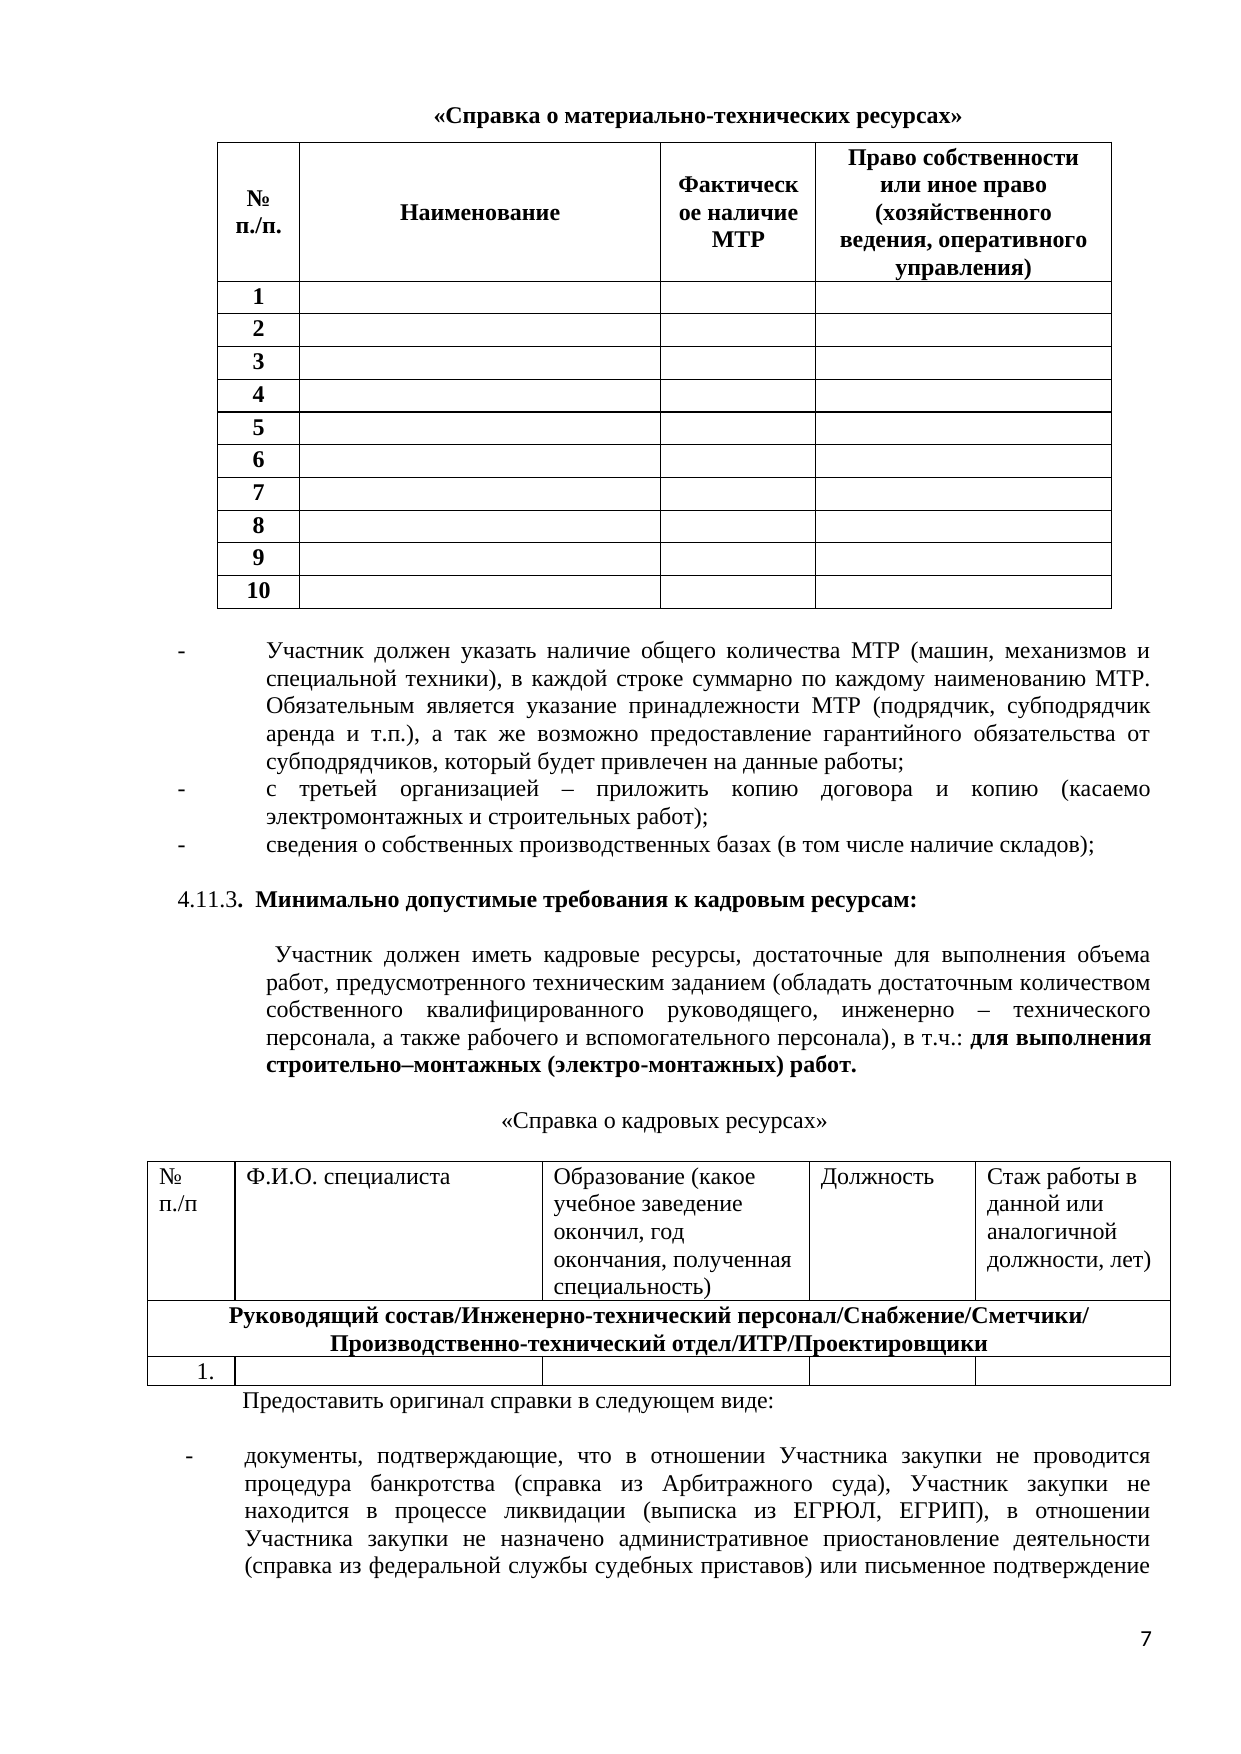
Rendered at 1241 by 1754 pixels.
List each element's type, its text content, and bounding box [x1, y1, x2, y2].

text - сведения о собственных производственных базах (в том числе наличие складов); [177, 829, 1152, 857]
table_header Должность [810, 1162, 975, 1300]
text - Участник должен указать наличие общего количества МТР (машин, механизмов и специальной техники), в каждой строке суммарно по каждому наименованию МТР. Обязательным является указание принадлежности МТР (подрядчик, субподрядчик аренда и т.п.), а так же возможно предоставление гарантийного обязательства от субподрядчиков, который будет привлечен на данные работы; [177, 636, 1152, 774]
table_cell 6 [218, 445, 299, 477]
table_header Фактическое наличие МТР [661, 143, 815, 281]
text - с третьей организацией – приложить копию договора и копию (касаемо электромонтажных и строительных работ); [177, 774, 1152, 829]
text 4.11.3. Минимально допустимые требования к кадровым ресурсам: [177, 885, 1152, 912]
table_cell 2 [218, 314, 299, 346]
table_cell Руководящий состав/Инженерно-технический персонал/Снабжение/Сметчики/ Производственно-технический отдел/ИТР/Проектировщики [148, 1301, 1170, 1356]
table_cell [816, 413, 1111, 444]
table_header Образование (какое учебное заведение окончил, год окончания, полученная специальность) [543, 1162, 809, 1300]
table_header № п./п. [218, 143, 299, 281]
table_cell [543, 1357, 809, 1385]
table_cell 9 [218, 543, 299, 575]
table_cell [300, 478, 660, 509]
table_cell [661, 445, 815, 477]
table_cell [976, 1357, 1170, 1385]
table_cell [236, 1357, 542, 1385]
table_cell [816, 445, 1111, 477]
table_cell [300, 347, 660, 379]
table_cell [661, 413, 815, 444]
table_cell [816, 347, 1111, 379]
table_cell [661, 478, 815, 509]
table_header Право собственности или иное право (хозяйственного ведения, оперативного управления) [816, 143, 1111, 281]
list «Справка о материально-технических ресурсах» [244, 101, 1152, 129]
table_cell [661, 347, 815, 379]
table_cell 8 [218, 511, 299, 542]
text Участник должен иметь кадровые ресурсы, достаточные для выполнения объема работ, предусмотренного техническим заданием (обладать достаточным количеством собственного квалифицированного руководящего, инженерно – технического персонала, а также рабочего и вспомогательного персонала), в т.ч.: для выполнения строительно–монтажных (электро-монтажных) работ. [251, 940, 1152, 1078]
table_cell [148, 1357, 234, 1385]
table_header Стаж работы в данной или аналогичной должности, лет) [976, 1162, 1170, 1300]
text Предоставить оригинал справки в следующем виде: [177, 1386, 1152, 1413]
table_cell [661, 543, 815, 575]
table_header № п./п [148, 1162, 234, 1300]
table_cell 4 [218, 380, 299, 411]
table_cell [300, 511, 660, 542]
table_cell [816, 543, 1111, 575]
text «Справка о кадровых ресурсах» [177, 1106, 1152, 1133]
table_cell [816, 576, 1111, 608]
table_cell [816, 282, 1111, 313]
table_cell [810, 1357, 975, 1385]
table_cell 7 [218, 478, 299, 509]
table_cell 5 [218, 413, 299, 444]
table_cell [300, 282, 660, 313]
table_cell 3 [218, 347, 299, 379]
table_cell [661, 314, 815, 346]
table_cell [300, 380, 660, 411]
table_header Ф.И.О. специалиста [236, 1162, 542, 1300]
table_cell [300, 543, 660, 575]
table_cell [661, 576, 815, 608]
table_cell [300, 314, 660, 346]
table_cell [661, 282, 815, 313]
table_cell [816, 314, 1111, 346]
table_cell 10 [218, 576, 299, 608]
table_cell [816, 511, 1111, 542]
table_cell [300, 576, 660, 608]
table_cell [300, 445, 660, 477]
table_cell [816, 478, 1111, 509]
table_cell [816, 380, 1111, 411]
table_header Наименование [300, 143, 660, 281]
table_cell [661, 511, 815, 542]
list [185, 1441, 1152, 1579]
table_cell [300, 413, 660, 444]
table_cell [661, 380, 815, 411]
table_cell 1 [218, 282, 299, 313]
